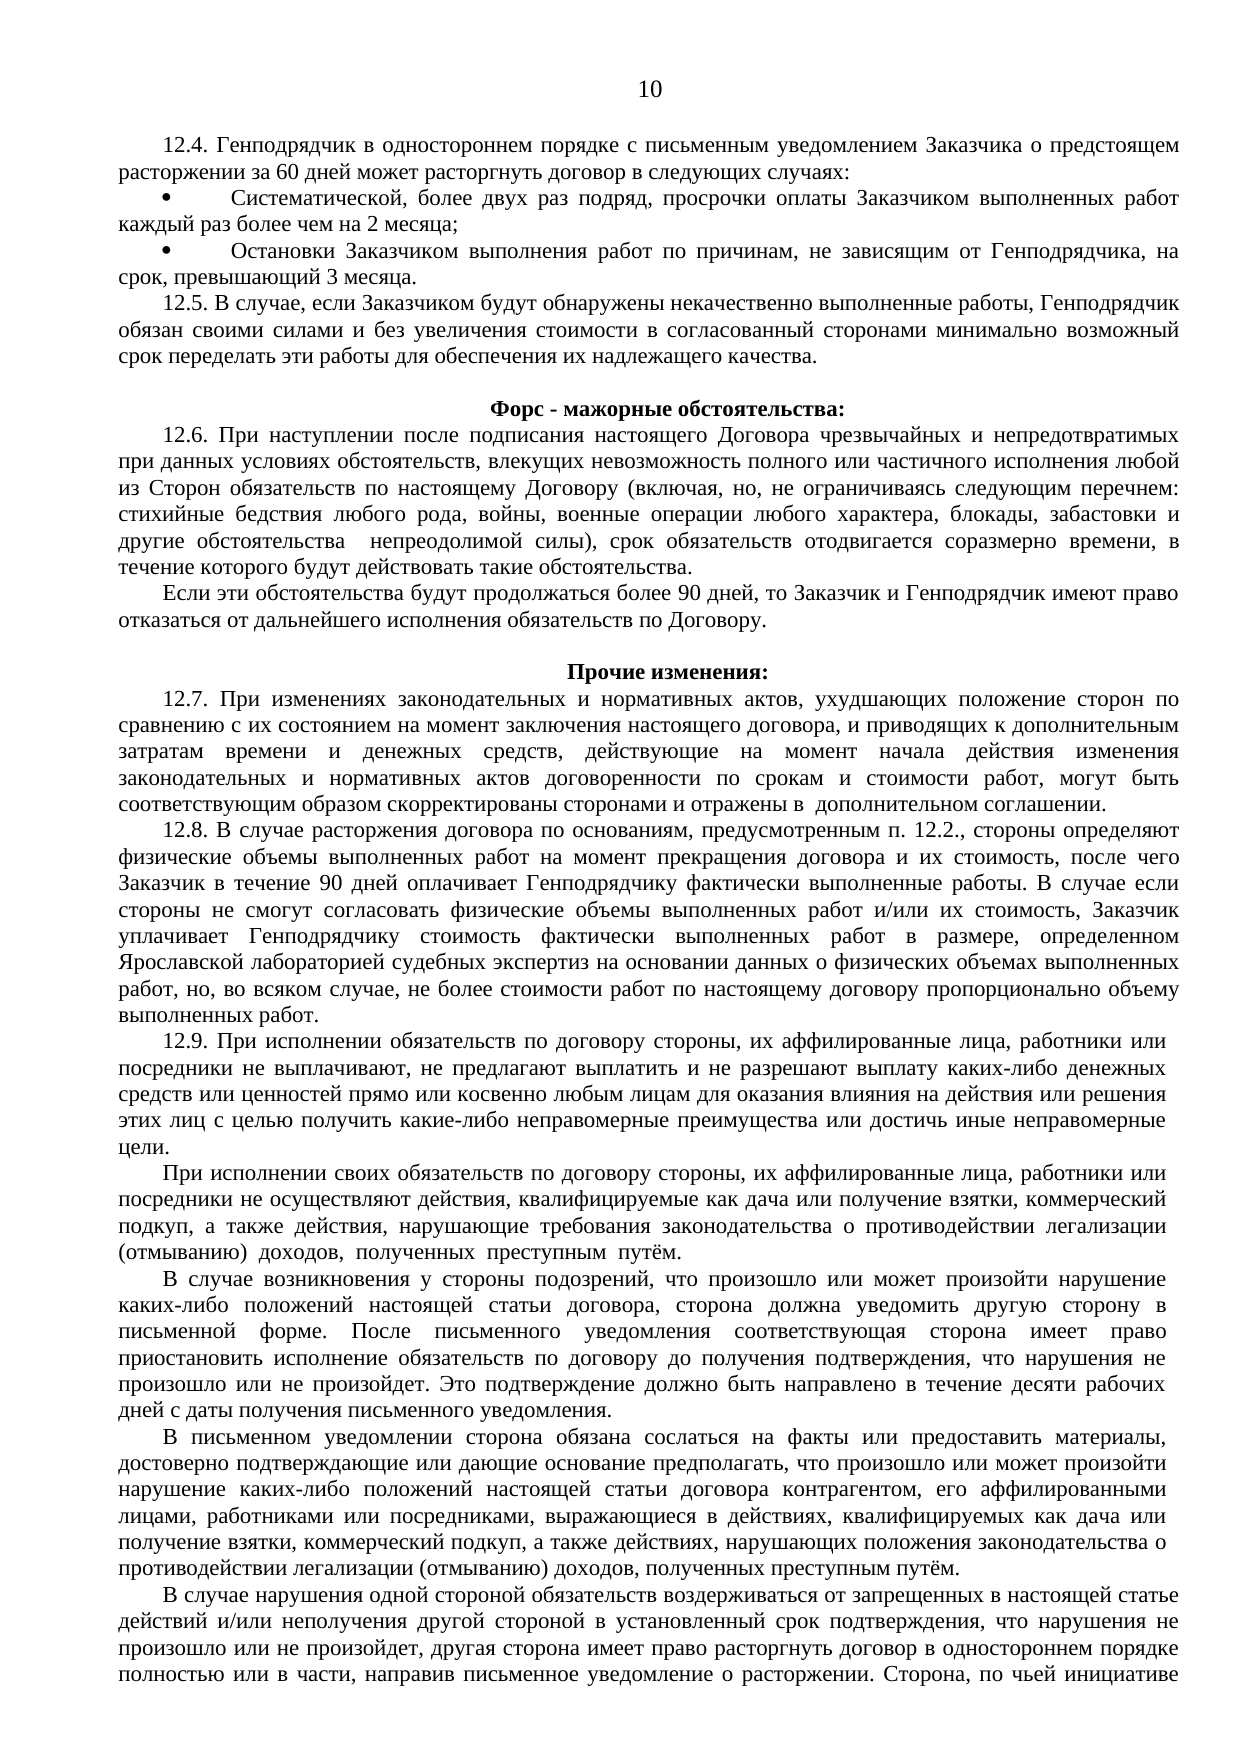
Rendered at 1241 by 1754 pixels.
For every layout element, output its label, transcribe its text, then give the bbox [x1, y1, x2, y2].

text Прочие изменения: [118, 658, 1181, 685]
text Если эти обстоятельства будут продолжаться более 90 дней, то Заказчик и Генподрядчик имеют право отказаться от дальнейшего исполнения обязательств по Договору. [118, 579, 1181, 632]
text 12.4. Генподрядчик в одностороннем порядке с письменным уведомлением Заказчика о предстоящем расторжении за 60 дней может расторгнуть договор в следующих случаях: [118, 131, 1181, 184]
text 12.8. В случае расторжения договора по основаниям, предусмотренным п. 12.2., стороны определяют физические объемы выполненных работ на момент прекращения договора и их стоимость, после чего Заказчик в течение 90 дней оплачивает Генподрядчику фактически выполненные работы. В случае если стороны не смогут согласовать физические объемы выполненных работ и/или их стоимость, Заказчик уплачивает Генподрядчику стоимость фактически выполненных работ в размере, определенном Ярославской лабораторией судебных экспертиз на основании данных о физических объемах выполненных работ, но, во всяком случае, не более стоимости работ по настоящему договору пропорционально объему выполненных работ. [118, 817, 1181, 1027]
text 12.7. При изменениях законодательных и нормативных актов, ухудшающих положение сторон по сравнению с их состоянием на момент заключения настоящего договора, и приводящих к дополнительным затратам времени и денежных средств, действующие на момент начала действия изменения законодательных и нормативных актов договоренности по срокам и стоимости работ, могут быть соответствующим образом скорректированы сторонами и отражены в дополнительном соглашении. [118, 685, 1181, 817]
text 12.5. В случае, если Заказчиком будут обнаружены некачественно выполненные работы, Генподрядчик обязан своими силами и без увеличения стоимости в согласованный сторонами минимально возможный срок переделать эти работы для обеспечения их надлежащего качества. [118, 289, 1181, 368]
text 12.9. При исполнении обязательств по договору стороны, их аффилированные лица, работники или посредники не выплачивают, не предлагают выплатить и не разрешают выплату каких-либо денежных средств или ценностей прямо или косвенно любым лицам для оказания влияния на действия или решения этих лиц с целью получить какие-либо неправомерные преимущества или достичь иные неправомерные цели. [118, 1027, 1168, 1159]
list Остановки Заказчиком выполнения работ по причинам, не зависящим от Генподрядчика, на срок, превышающий 3 месяца. [118, 237, 1181, 289]
text Форс - мажорные обстоятельства: [118, 395, 1181, 421]
text При исполнении своих обязательств по договору стороны, их аффилированные лица, работники или посредники не осуществляют действия, квалифицируемые как дача или получение взятки, коммерческий подкуп, а также действия, нарушающие требования законодательства о противодействии легализации (отмыванию) доходов, полученных преступным путём. [118, 1159, 1168, 1264]
list Систематической, более двух раз подряд, просрочки оплаты Заказчиком выполненных работ каждый раз более чем на 2 месяца; [118, 184, 1181, 237]
text В случае возникновения у стороны подозрений, что произошло или может произойти нарушение каких-либо положений настоящей статьи договора, сторона должна уведомить другую сторону в письменной форме. После письменного уведомления соответствующая сторона имеет право приостановить исполнение обязательств по договору до получения подтверждения, что нарушения не произошло или не произойдет. Это подтверждение должно быть направлено в течение десяти рабочих дней с даты получения письменного уведомления. [118, 1264, 1168, 1423]
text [118, 1581, 1181, 1686]
text 12.6. При наступлении после подписания настоящего Договора чрезвычайных и непредотвратимых при данных условиях обстоятельств, влекущих невозможность полного или частичного исполнения любой из Сторон обязательств по настоящему Договору (включая, но, не ограничиваясь следующим перечнем: стихийные бедствия любого рода, войны, военные операции любого характера, блокады, забастовки и другие обстоятельства непреодолимой силы), срок обязательств отодвигается соразмерно времени, в течение которого будут действовать такие обстоятельства. [118, 421, 1181, 579]
text В письменном уведомлении сторона обязана сослаться на факты или предоставить материалы, достоверно подтверждающие или дающие основание предполагать, что произошло или может произойти нарушение каких-либо положений настоящей статьи договора контрагентом, его аффилированными лицами, работниками или посредниками, выражающиеся в действиях, квалифицируемых как дача или получение взятки, коммерческий подкуп, а также действиях, нарушающих положения законодательства о противодействии легализации (отмыванию) доходов, полученных преступным путём. [118, 1423, 1168, 1581]
